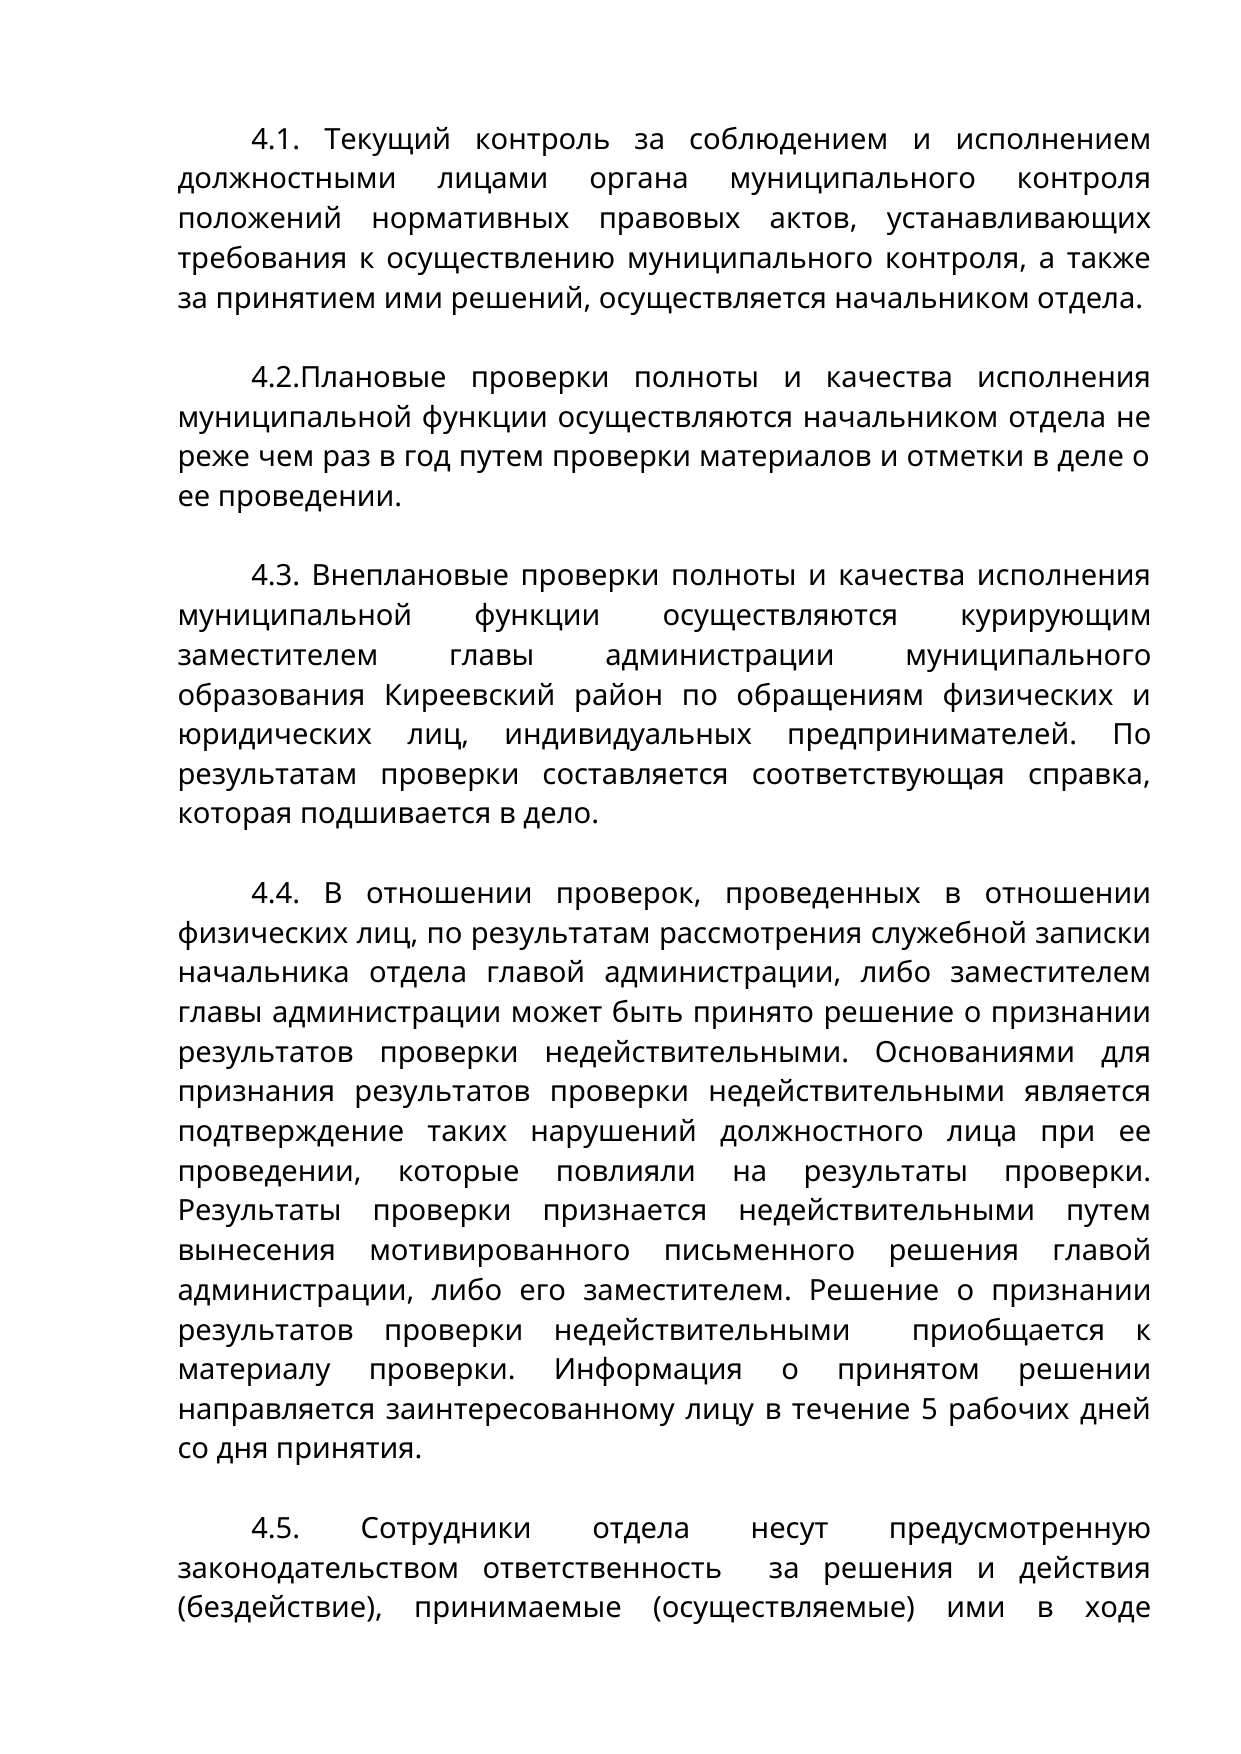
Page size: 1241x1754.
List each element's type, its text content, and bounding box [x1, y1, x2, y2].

text 4.1. Текущий контроль за соблюдением и исполнением должностными лицами органа муниципального контроля положений нормативных правовых актов, устанавливающих требования к осуществлению муниципального контроля, а также за принятием ими решений, осуществляется начальником отдела. [177, 118, 1152, 317]
text 4.3. Внеплановые проверки полноты и качества исполнения муниципальной функции осуществляются курирующим заместителем главы администрации муниципального образования Киреевский район по обращениям физических и юридических лиц, индивидуальных предпринимателей. По результатам проверки составляется соответствующая справка, которая подшивается в дело. [177, 555, 1152, 832]
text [177, 1507, 1152, 1626]
text 4.2.Плановые проверки полноты и качества исполнения муниципальной функции осуществляются начальником отдела не реже чем раз в год путем проверки материалов и отметки в деле о ее проведении. [177, 356, 1152, 515]
text 4.4. В отношении проверок, проведенных в отношении физических лиц, по результатам рассмотрения служебной записки начальника отдела главой администрации, либо заместителем главы администрации может быть принято решение о признании результатов проверки недействительными. Основаниями для признания результатов проверки недействительными является подтверждение таких нарушений должностного лица при ее проведении, которые повлияли на результаты проверки. Результаты проверки признается недействительными путем вынесения мотивированного письменного решения главой администрации, либо его заместителем. Решение о признании результатов проверки недействительными приобщается к материалу проверки. Информация о принятом решении направляется заинтересованному лицу в течение 5 рабочих дней со дня принятия. [177, 872, 1152, 1467]
